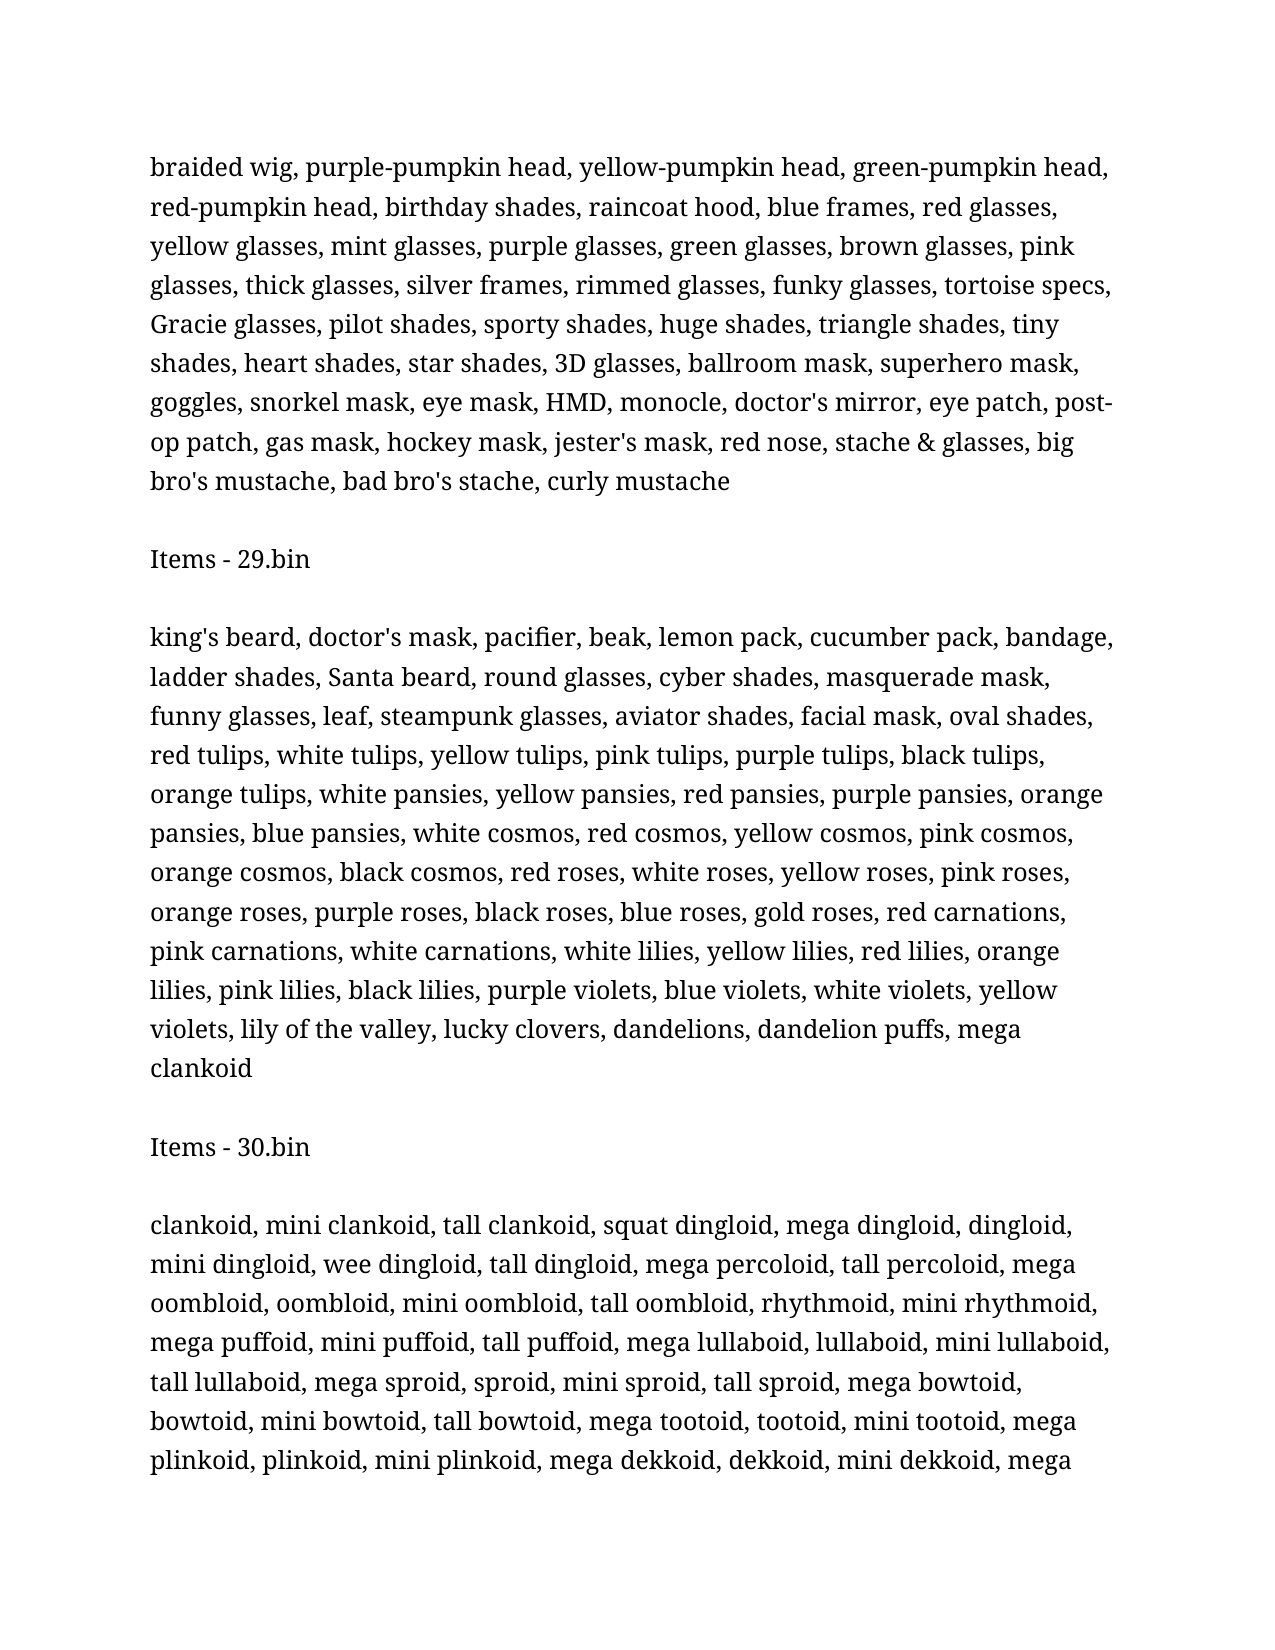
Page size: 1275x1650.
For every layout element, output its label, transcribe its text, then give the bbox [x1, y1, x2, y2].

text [150, 1207, 1125, 1477]
text king's beard, doctor's mask, pacifier, beak, lemon pack, cucumber pack, bandage, ladder shades, Santa beard, round glasses, cyber shades, masquerade mask, funny glasses, leaf, steampunk glasses, aviator shades, facial mask, oval shades, red tulips, white tulips, yellow tulips, pink tulips, purple tulips, black tulips, orange tulips, white pansies, yellow pansies, red pansies, purple pansies, orange pansies, blue pansies, white cosmos, red cosmos, yellow cosmos, pink cosmos, orange cosmos, black cosmos, red roses, white roses, yellow roses, pink roses, orange roses, purple roses, black roses, blue roses, gold roses, red carnations, pink carnations, white carnations, white lilies, yellow lilies, red lilies, orange lilies, pink lilies, black lilies, purple violets, blue violets, white violets, yellow violets, lily of the valley, lucky clovers, dandelions, dandelion puffs, mega clankoid [150, 620, 1125, 1085]
text Items - 29.bin [150, 542, 1125, 576]
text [150, 150, 1125, 497]
text Items - 30.bin [150, 1129, 1125, 1163]
